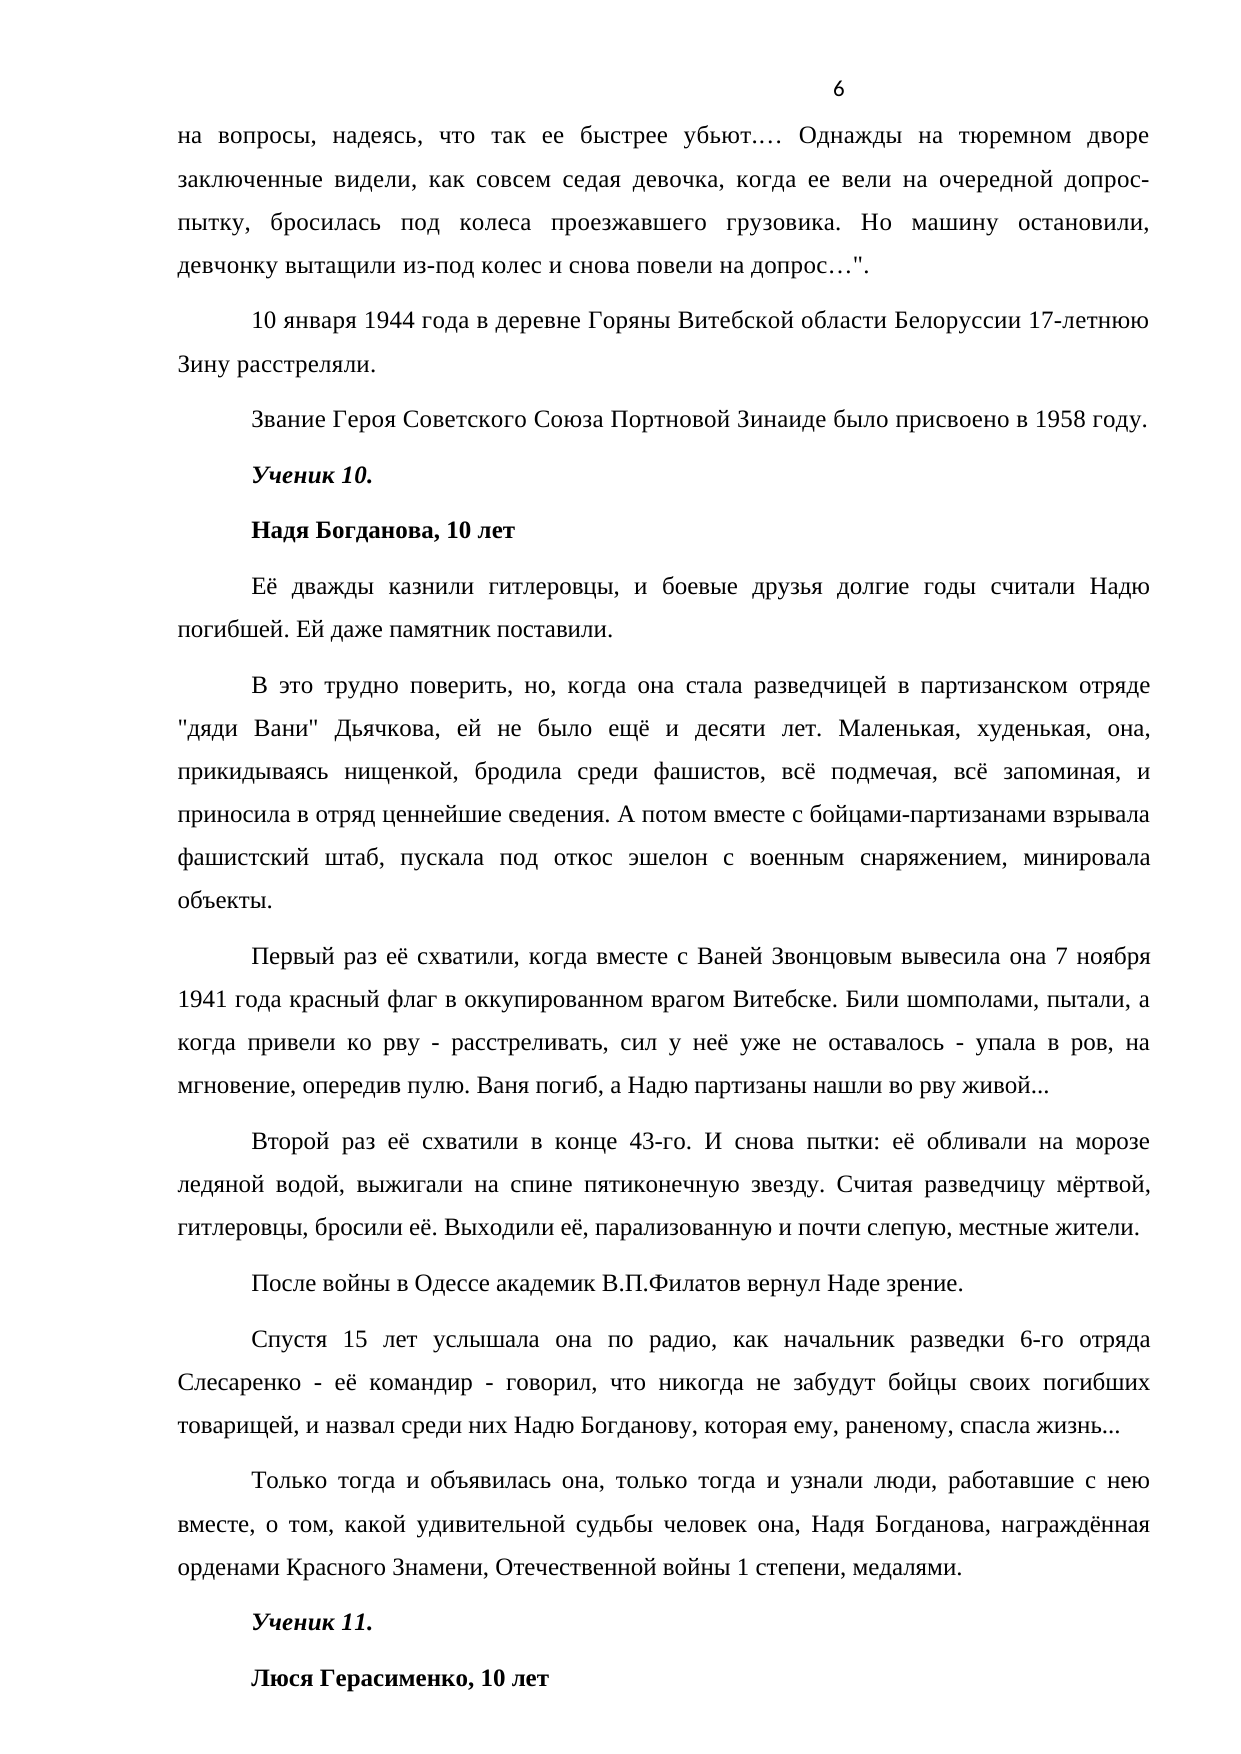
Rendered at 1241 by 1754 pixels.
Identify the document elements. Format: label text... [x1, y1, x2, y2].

text Только тогда и объявилась она, только тогда и узнали люди, работавшие с нею вместе, о том, какой удивительной судьбы человек она, Надя Богданова, награждённая орденами Красного Знамени, Отечественной войны 1 степени, медалями. [177, 1466, 1152, 1581]
text Ученик 11. [177, 1607, 1152, 1636]
text В это трудно поверить, но, когда она стала разведчицей в партизанском отряде "дяди Вани" Дьячкова, ей не было ещё и десяти лет. Маленькая, худенькая, она, прикидываясь нищенкой, бродила среди фашистов, всё подмечая, всё запоминая, и приносила в отряд ценнейшие сведения. А потом вместе с бойцами-партизанами взрывала фашистский штаб, пускала под откос эшелон с военным снаряжением, минировала объекты. [177, 670, 1152, 914]
text Звание Героя Советского Союза Портновой Зинаиде было присвоено в 1958 году. [177, 404, 1152, 433]
text Ученик 10. [177, 460, 1152, 489]
text Люся Герасименко, 10 лет [177, 1663, 1152, 1692]
text 10 января 1944 года в деревне Горяны Витебской области Белоруссии 17-летнюю Зину расстреляли. [177, 306, 1152, 377]
text Первый раз её схватили, когда вместе с Ваней Звонцовым вывесила она 7 ноября 1941 года красный флаг в оккупированном врагом Витебске. Били шомполами, пытали, а когда привели ко рву - расстреливать, сил у неё уже не оставалось - упала в ров, на мгновение, опередив пулю. Ваня погиб, а Надю партизаны нашли во рву живой... [177, 941, 1152, 1099]
text Второй раз её схватили в конце 43-го. И снова пытки: её обливали на морозе ледяной водой, выжигали на спине пятиконечную звезду. Считая разведчицу мёртвой, гитлеровцы, бросили её. Выходили её, парализованную и почти слепую, местные жители. [177, 1126, 1152, 1241]
text Её дважды казнили гитлеровцы, и боевые друзья долгие годы считали Надю погибшей. Ей даже памятник поставили. [177, 571, 1152, 643]
text После войны в Одессе академик В.П.Филатов вернул Наде зрение. [177, 1268, 1152, 1297]
text Надя Богданова, 10 лет [177, 516, 1152, 544]
text Спустя 15 лет услышала она по радио, как начальник разведки 6-го отряда Слесаренко - её командир - говорил, что никогда не забудут бойцы своих погибших товарищей, и назвал среди них Надю Богданову, которая ему, раненому, спасла жизнь... [177, 1324, 1152, 1439]
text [177, 121, 1152, 279]
